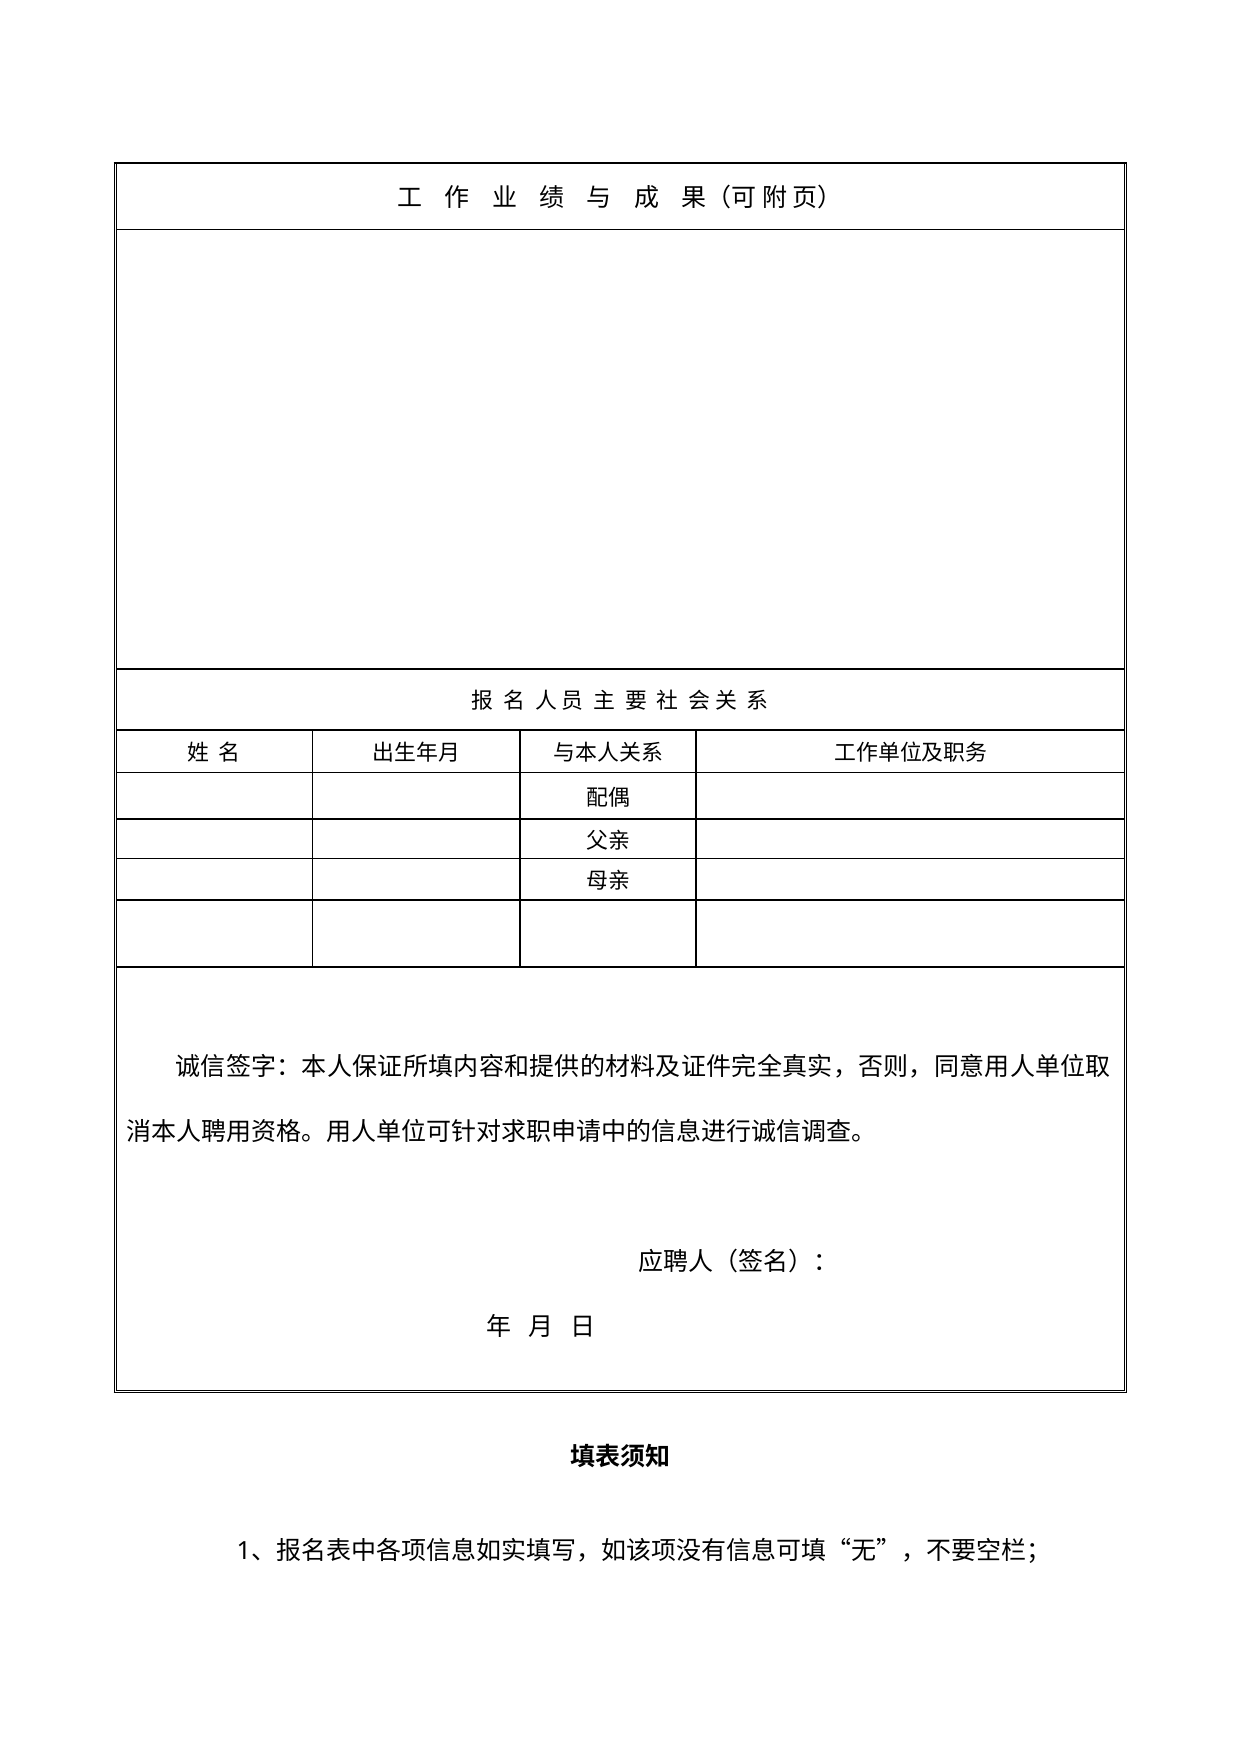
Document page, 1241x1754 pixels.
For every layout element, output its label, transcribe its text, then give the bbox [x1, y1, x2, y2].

table_cell [697, 859, 1124, 899]
table_cell 配偶 [521, 773, 695, 818]
table_cell [117, 901, 312, 966]
table_cell 与本人关系 [521, 731, 695, 772]
table_cell [117, 230, 1124, 668]
table_cell 出生年月 [313, 731, 519, 772]
table_cell [117, 820, 312, 858]
table_cell 姓 名 [117, 731, 312, 772]
table_cell 报 名 人 员 主 要 社 会 关 系 [117, 670, 1124, 729]
table_cell 诚信签字：本人保证所填内容和提供的材料及证件完全真实，否则，同意用人单位取消本人聘用资格。用人单位可针对求职申请中的信息进行诚信调查。 应聘人（签名）： 年 月 日 [117, 968, 1124, 1390]
table_cell [117, 773, 312, 818]
table_cell [313, 859, 519, 899]
table_cell [313, 820, 519, 858]
table_cell [117, 859, 312, 899]
table_cell [313, 773, 519, 818]
table_cell [697, 901, 1124, 966]
table_cell [697, 820, 1124, 858]
table_cell [521, 901, 695, 966]
table_cell [313, 901, 519, 966]
table_cell 工 作 业 绩 与 成 果（可 附 页） [117, 164, 1124, 228]
text 填表须知 [187, 1422, 1053, 1487]
table_cell 父亲 [521, 820, 695, 858]
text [187, 1516, 1053, 1581]
table_cell 工作单位及职务 [697, 731, 1124, 772]
table_cell 母亲 [521, 859, 695, 899]
table_cell [697, 773, 1124, 818]
